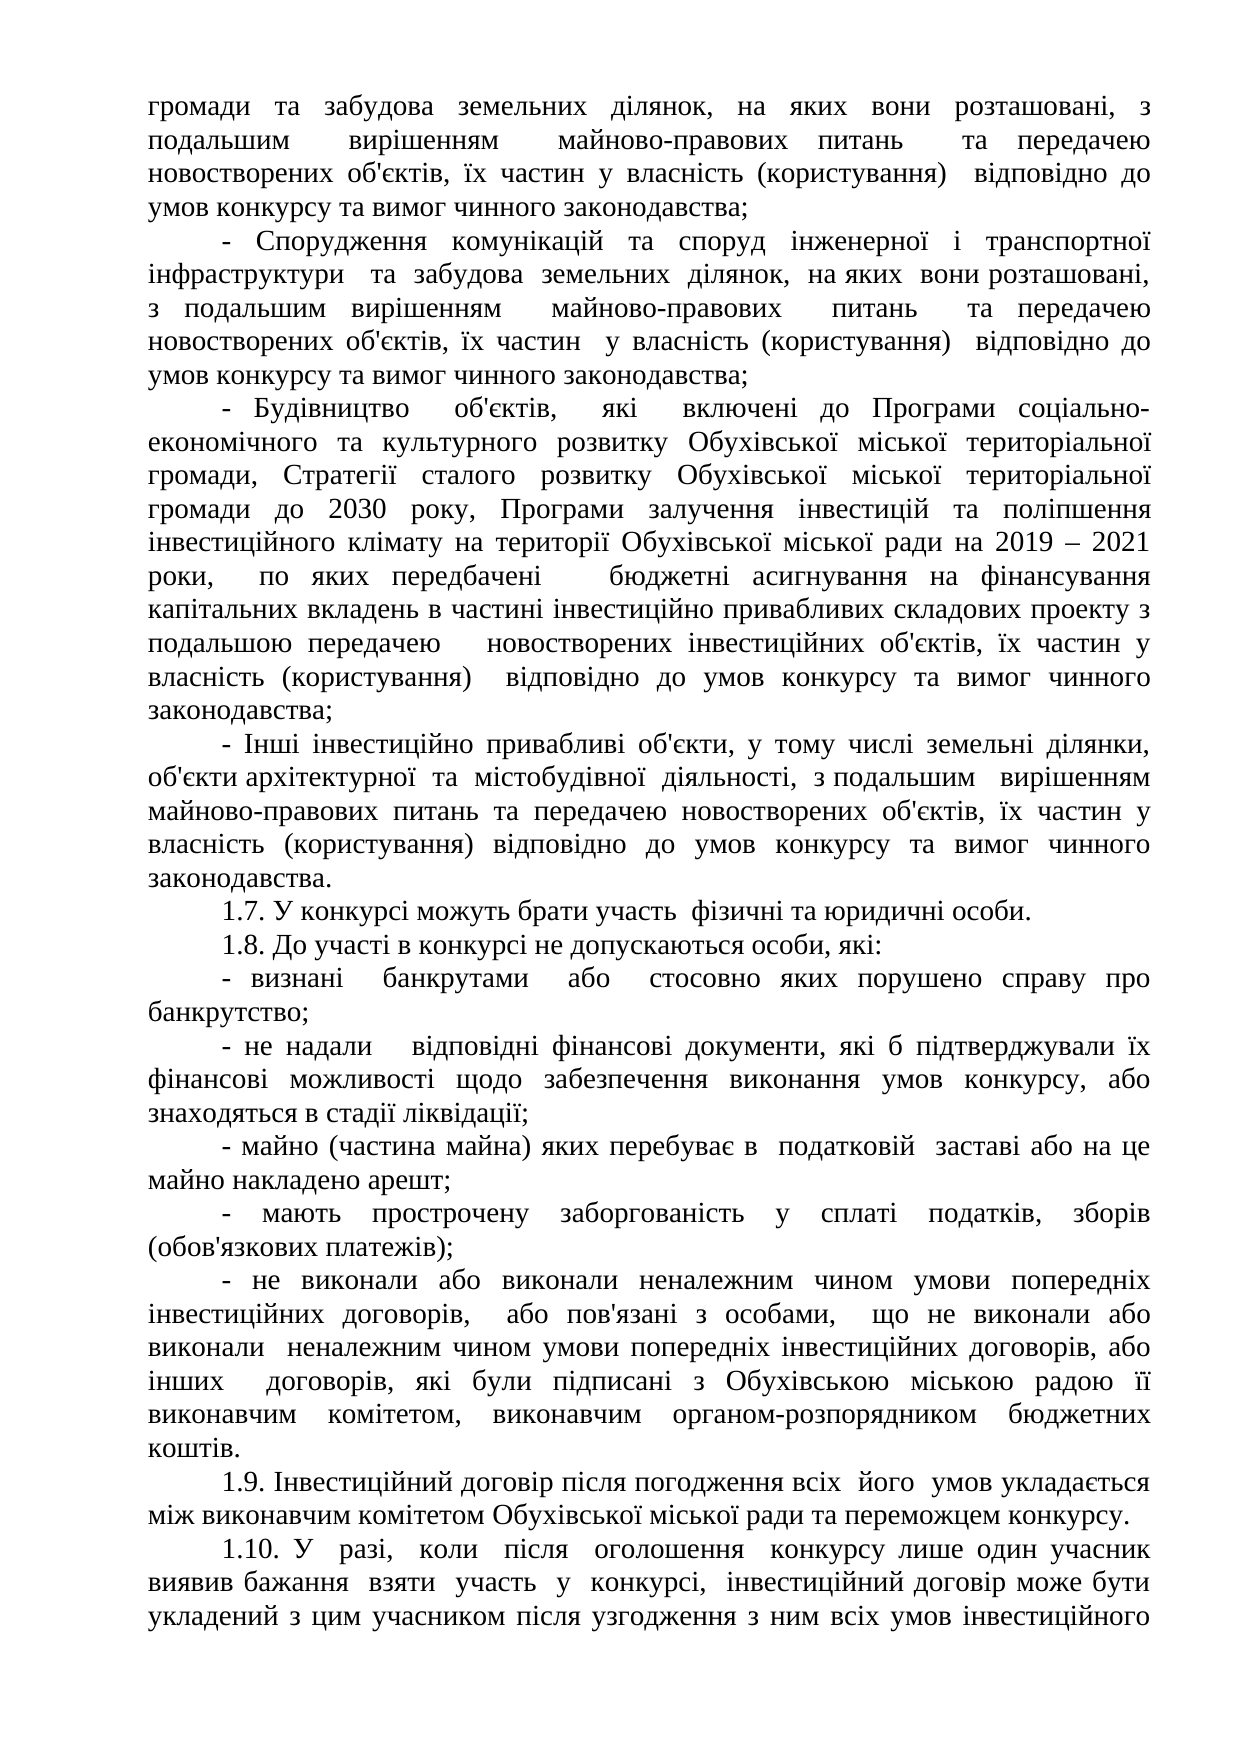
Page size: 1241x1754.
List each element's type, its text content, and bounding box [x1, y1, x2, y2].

text - визнані банкрутами або стосовно яких порушено справу про банкрутство; [148, 961, 1152, 1028]
text 1.9. Інвестиційний договір після погодження всіх його умов укладається між виконавчим комітетом Обухівської міської ради та переможцем конкурсу. [148, 1464, 1152, 1531]
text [148, 88, 1152, 223]
text - мають прострочену заборгованість у сплаті податків, зборів (обов'язкових платежів); [148, 1195, 1152, 1262]
text - Будівництво об'єктів, які включені до Програми соціально-економічного та культурного розвитку Обухівської міської територіальної громади, Стратегії сталого розвитку Обухівської міської територіальної громади до 2030 року, Програми залучення інвестицій та поліпшення інвестиційного клімату на території Обухівської міської ради на 2019 – 2021 роки, по яких передбачені бюджетні асигнування на фінансування капітальних вкладень в частині інвестиційно привабливих складових проекту з подальшою передачею новостворених інвестиційних об'єктів, їх частин у власність (користування) відповідно до умов конкурсу та вимог чинного законодавства; [148, 390, 1152, 726]
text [148, 1531, 1152, 1631]
text 1.7. У конкурсі можуть брати участь фізичні та юридичні особи. [148, 893, 1152, 927]
text - не надали відповідні фінансові документи, які б підтверджували їх фінансові можливості щодо забезпечення виконання умов конкурсу, або знаходяться в стадії ліквідації; [148, 1028, 1152, 1128]
text - майно (частина майна) яких перебуває в податковій заставі або на це майно накладено арешт; [148, 1128, 1152, 1195]
text - не виконали або виконали неналежним чином умови попередніх інвестиційних договорів, або пов'язані з особами, що не виконали або виконали неналежним чином умови попередніх інвестиційних договорів, або інших договорів, які були підписані з Обухівською міською радою її виконавчим комітетом, виконавчим органом-розпорядником бюджетних коштів. [148, 1262, 1152, 1464]
text - Спорудження комунікацій та споруд інженерної і транспортної інфраструктури та забудова земельних ділянок, на яких вони розташовані, з подальшим вирішенням майново-правових питань та передачею новостворених об'єктів, їх частин у власність (користування) відповідно до умов конкурсу та вимог чинного законодавства; [148, 223, 1152, 390]
text 1.8. До участі в конкурсі не допускаються особи, які: [148, 927, 1152, 961]
text - Інші інвестиційно привабливі об'єкти, у тому числі земельні ділянки, об'єкти архітектурної та містобудівної діяльності, з подальшим вирішенням майново-правових питань та передачею новостворених об'єктів, їх частин у власність (користування) відповідно до умов конкурсу та вимог чинного законодавства. [148, 726, 1152, 893]
